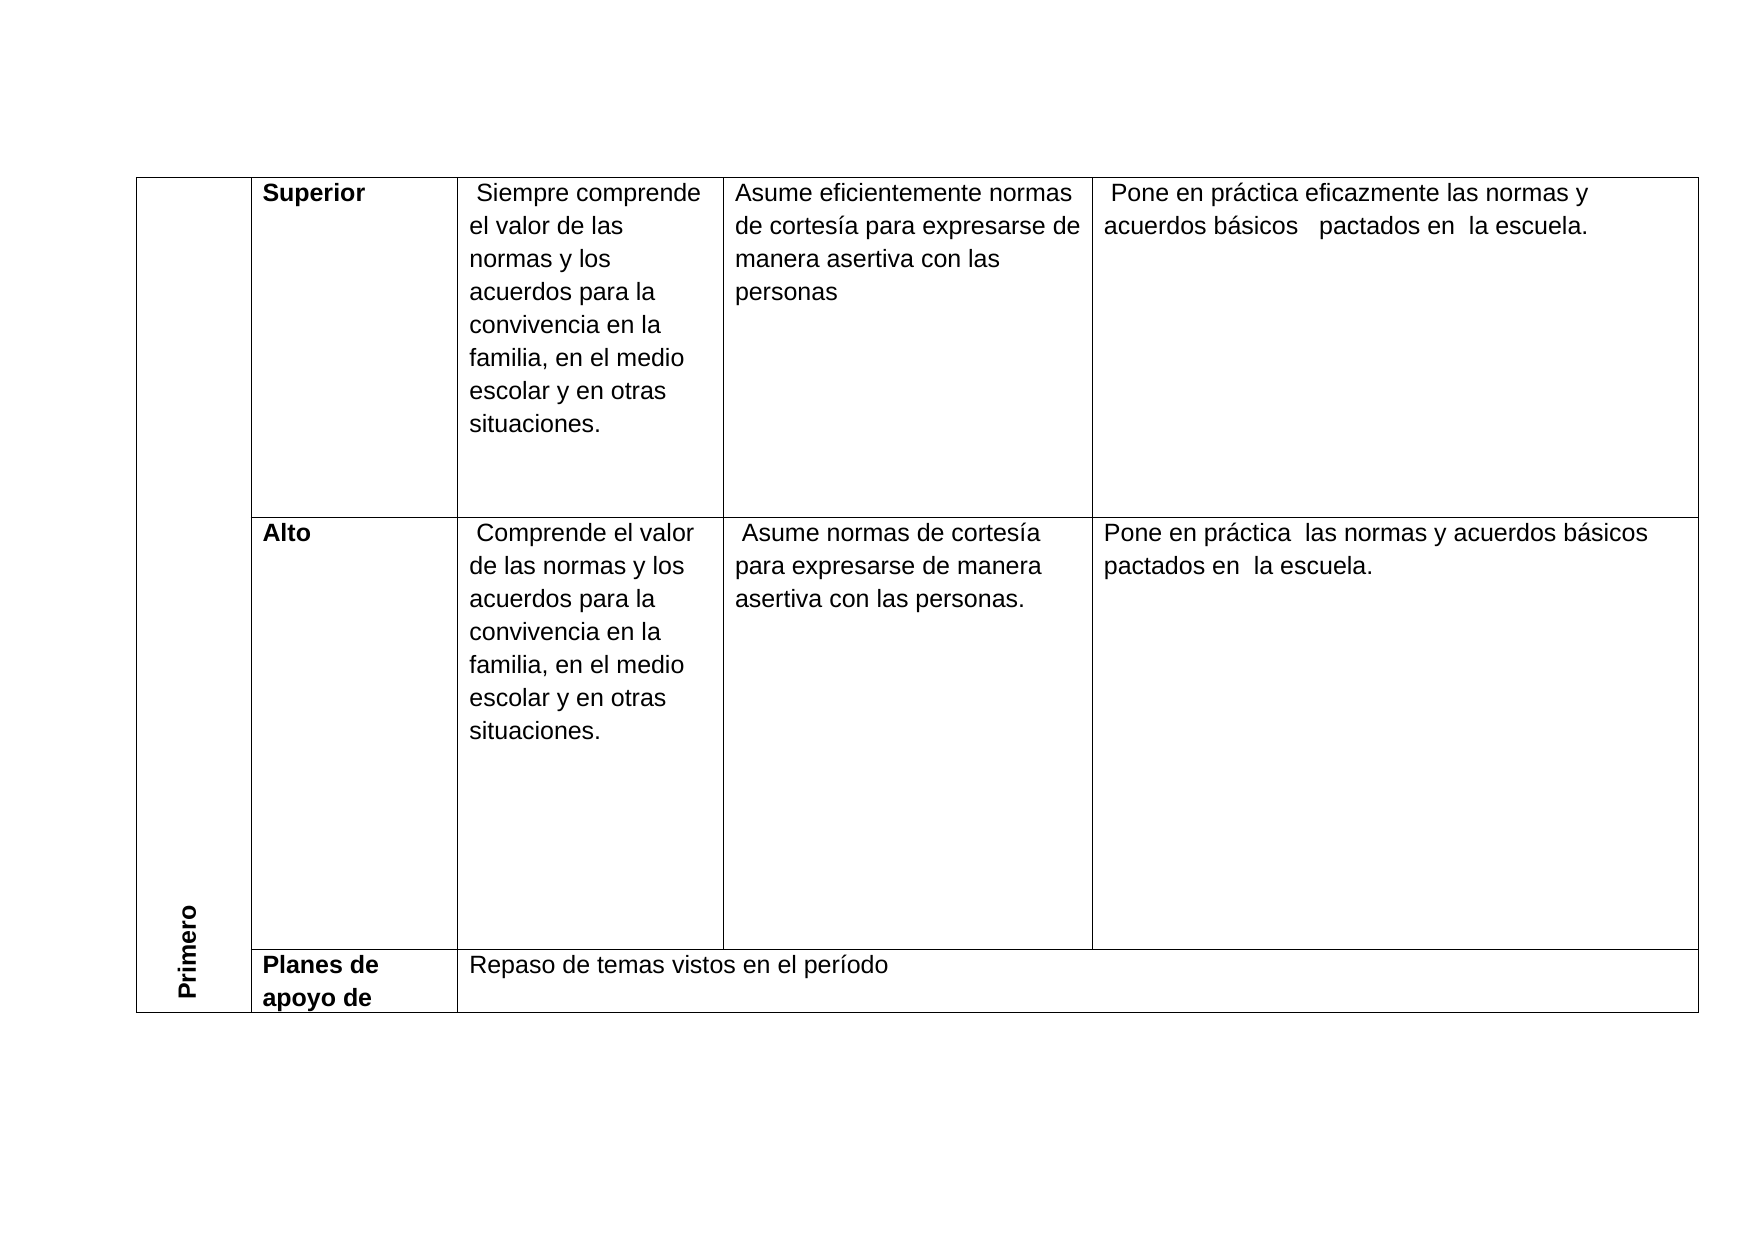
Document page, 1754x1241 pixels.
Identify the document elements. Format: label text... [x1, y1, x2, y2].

table_cell Asume normas de cortesía para expresarse de manera asertiva con las personas. [724, 518, 1092, 949]
table_cell Pone en práctica las normas y acuerdos básicos pactados en la escuela. [1093, 518, 1698, 949]
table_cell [458, 950, 1698, 1012]
table_cell Asume eficientemente normas de cortesía para expresarse de manera asertiva con las personas [724, 178, 1092, 517]
table_cell Primero [137, 178, 251, 1012]
table_cell Pone en práctica eficazmente las normas y acuerdos básicos pactados en la escuela. [1093, 178, 1698, 517]
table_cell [252, 950, 457, 1012]
table_cell Siempre comprende el valor de las normas y los acuerdos para la convivencia en la familia, en el medio escolar y en otras situaciones. [458, 178, 723, 517]
table_cell Alto [252, 518, 457, 949]
table_cell Comprende el valor de las normas y los acuerdos para la convivencia en la familia, en el medio escolar y en otras situaciones. [458, 518, 723, 949]
table_cell Superior [252, 178, 457, 517]
